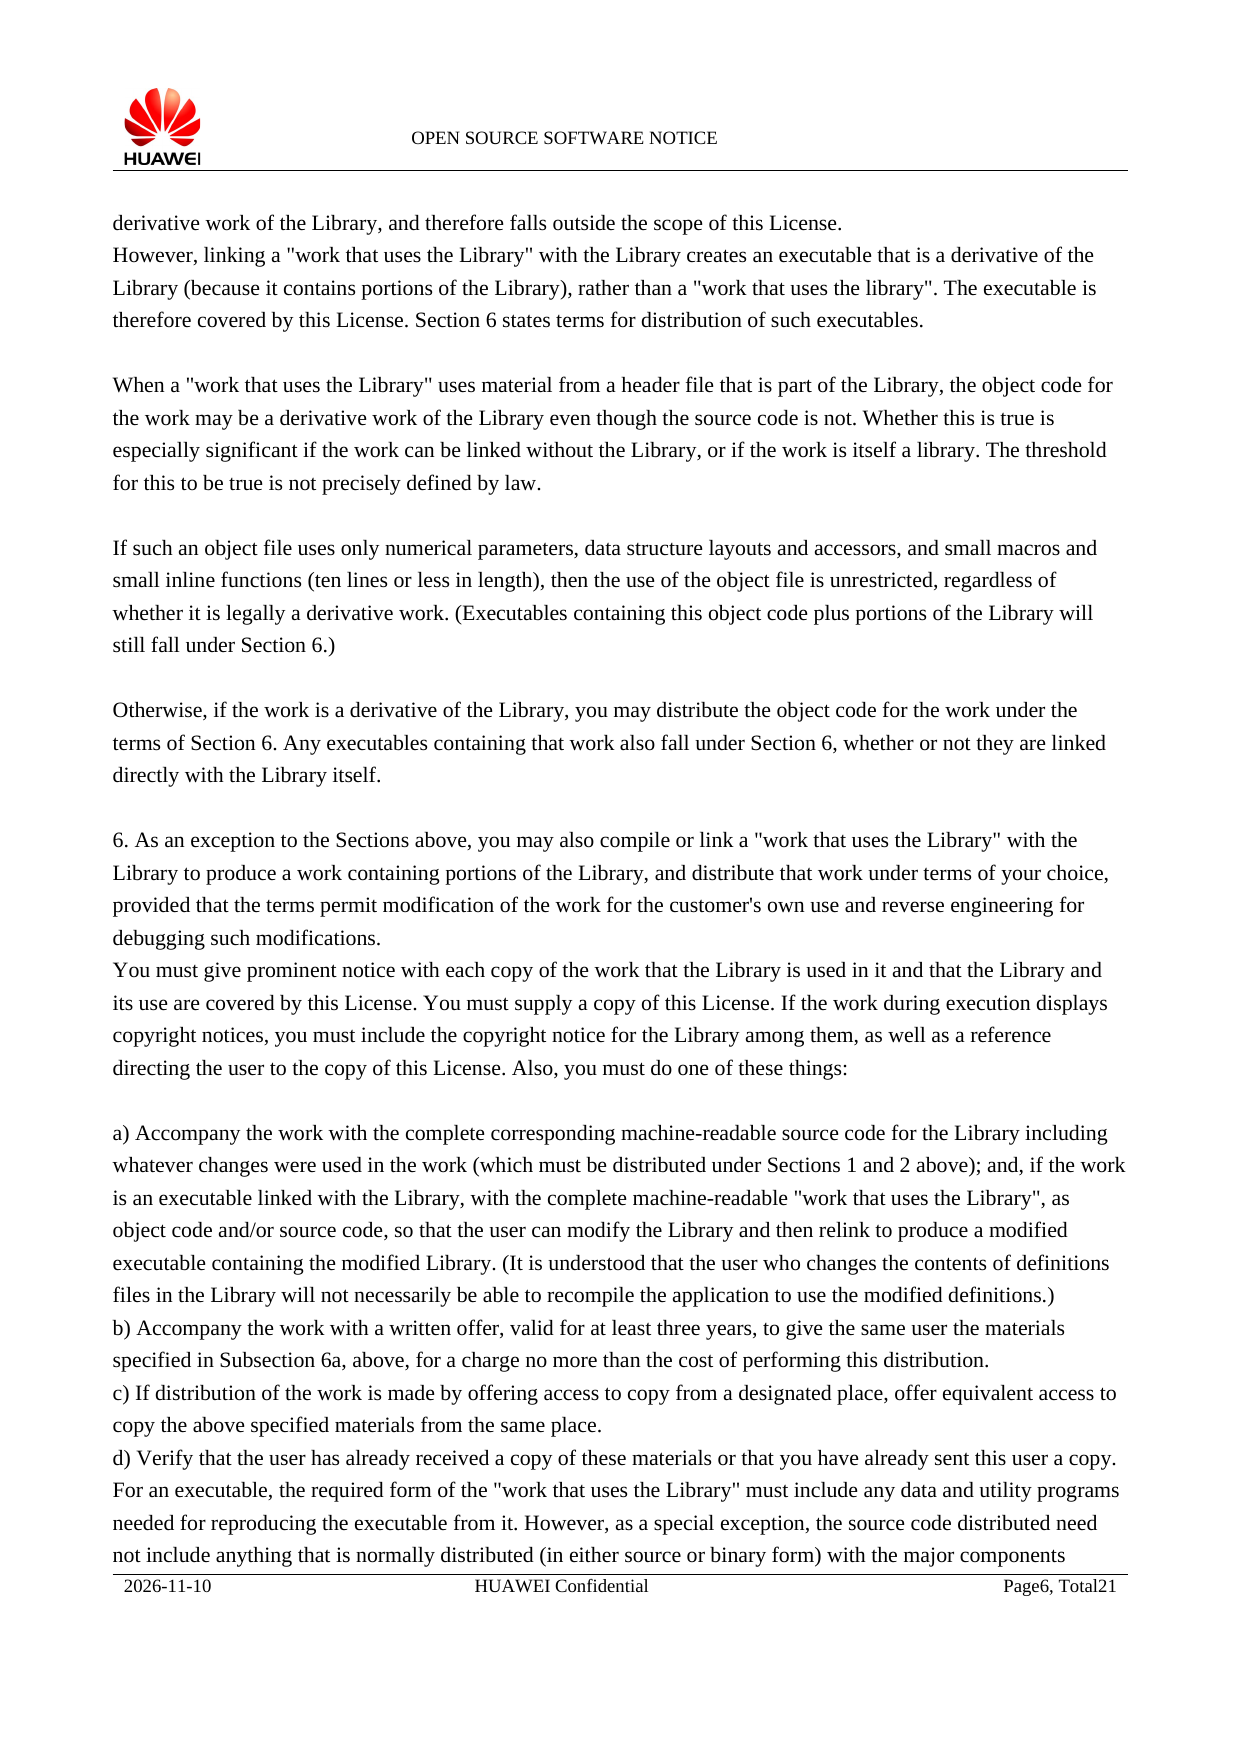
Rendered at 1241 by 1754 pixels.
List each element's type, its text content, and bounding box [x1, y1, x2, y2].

text Otherwise, if the work is a derivative of the Library, you may distribute the object code for the work under the terms of Section 6. Any executables containing that work also fall under Section 6, whether or not they are linked directly with the Library itself. [112, 694, 1128, 791]
text 6. As an exception to the Sections above, you may also compile or link a "work that uses the Library" with the Library to produce a work containing portions of the Library, and distribute that work under terms of your choice, provided that the terms permit modification of the work for the customer's own use and reverse engineering for debugging such modifications. [112, 824, 1128, 954]
text However, linking a "work that uses the Library" with the Library creates an executable that is a derivative of the Library (because it contains portions of the Library), rather than a "work that uses the library". The executable is therefore covered by this License. Section 6 states terms for distribution of such executables. [112, 239, 1128, 336]
text When a "work that uses the Library" uses material from a header file that is part of the Library, the object code for the work may be a derivative work of the Library even though the source code is not. Whether this is true is especially significant if the work can be linked without the Library, or if the work is itself a library. The threshold for this to be true is not precisely defined by law. [112, 369, 1128, 499]
text d) Verify that the user has already received a copy of these materials or that you have already sent this user a copy. [112, 1441, 1128, 1474]
picture [124, 88, 201, 165]
text a) Accompany the work with the complete corresponding machine-readable source code for the Library including whatever changes were used in the work (which must be distributed under Sections 1 and 2 above); and, if the work is an executable linked with the Library, with the complete machine-readable "work that uses the Library", as object code and/or source code, so that the user can modify the Library and then relink to produce a modified executable containing the modified Library. (It is understood that the user who changes the contents of definitions files in the Library will not necessarily be able to recompile the application to use the modified definitions.) [112, 1116, 1128, 1311]
text c) If distribution of the work is made by offering access to copy from a designated place, offer equivalent access to copy the above specified materials from the same place. [112, 1376, 1128, 1441]
text b) Accompany the work with a written offer, valid for at least three years, to give the same user the materials specified in Subsection 6a, above, for a charge no more than the cost of performing this distribution. [112, 1311, 1128, 1376]
text If such an object file uses only numerical parameters, data structure layouts and accessors, and small macros and small inline functions (ten lines or less in length), then the use of the object file is unrestricted, regardless of whether it is legally a derivative work. (Executables containing this object code plus portions of the Library will still fall under Section 6.) [112, 531, 1128, 661]
text You must give prominent notice with each copy of the work that the Library is used in it and that the Library and its use are covered by this License. You must supply a copy of this License. If the work during execution displays copyright notices, you must include the copyright notice for the Library among them, as well as a reference directing the user to the copy of this License. Also, you must do one of these things: [112, 954, 1128, 1084]
